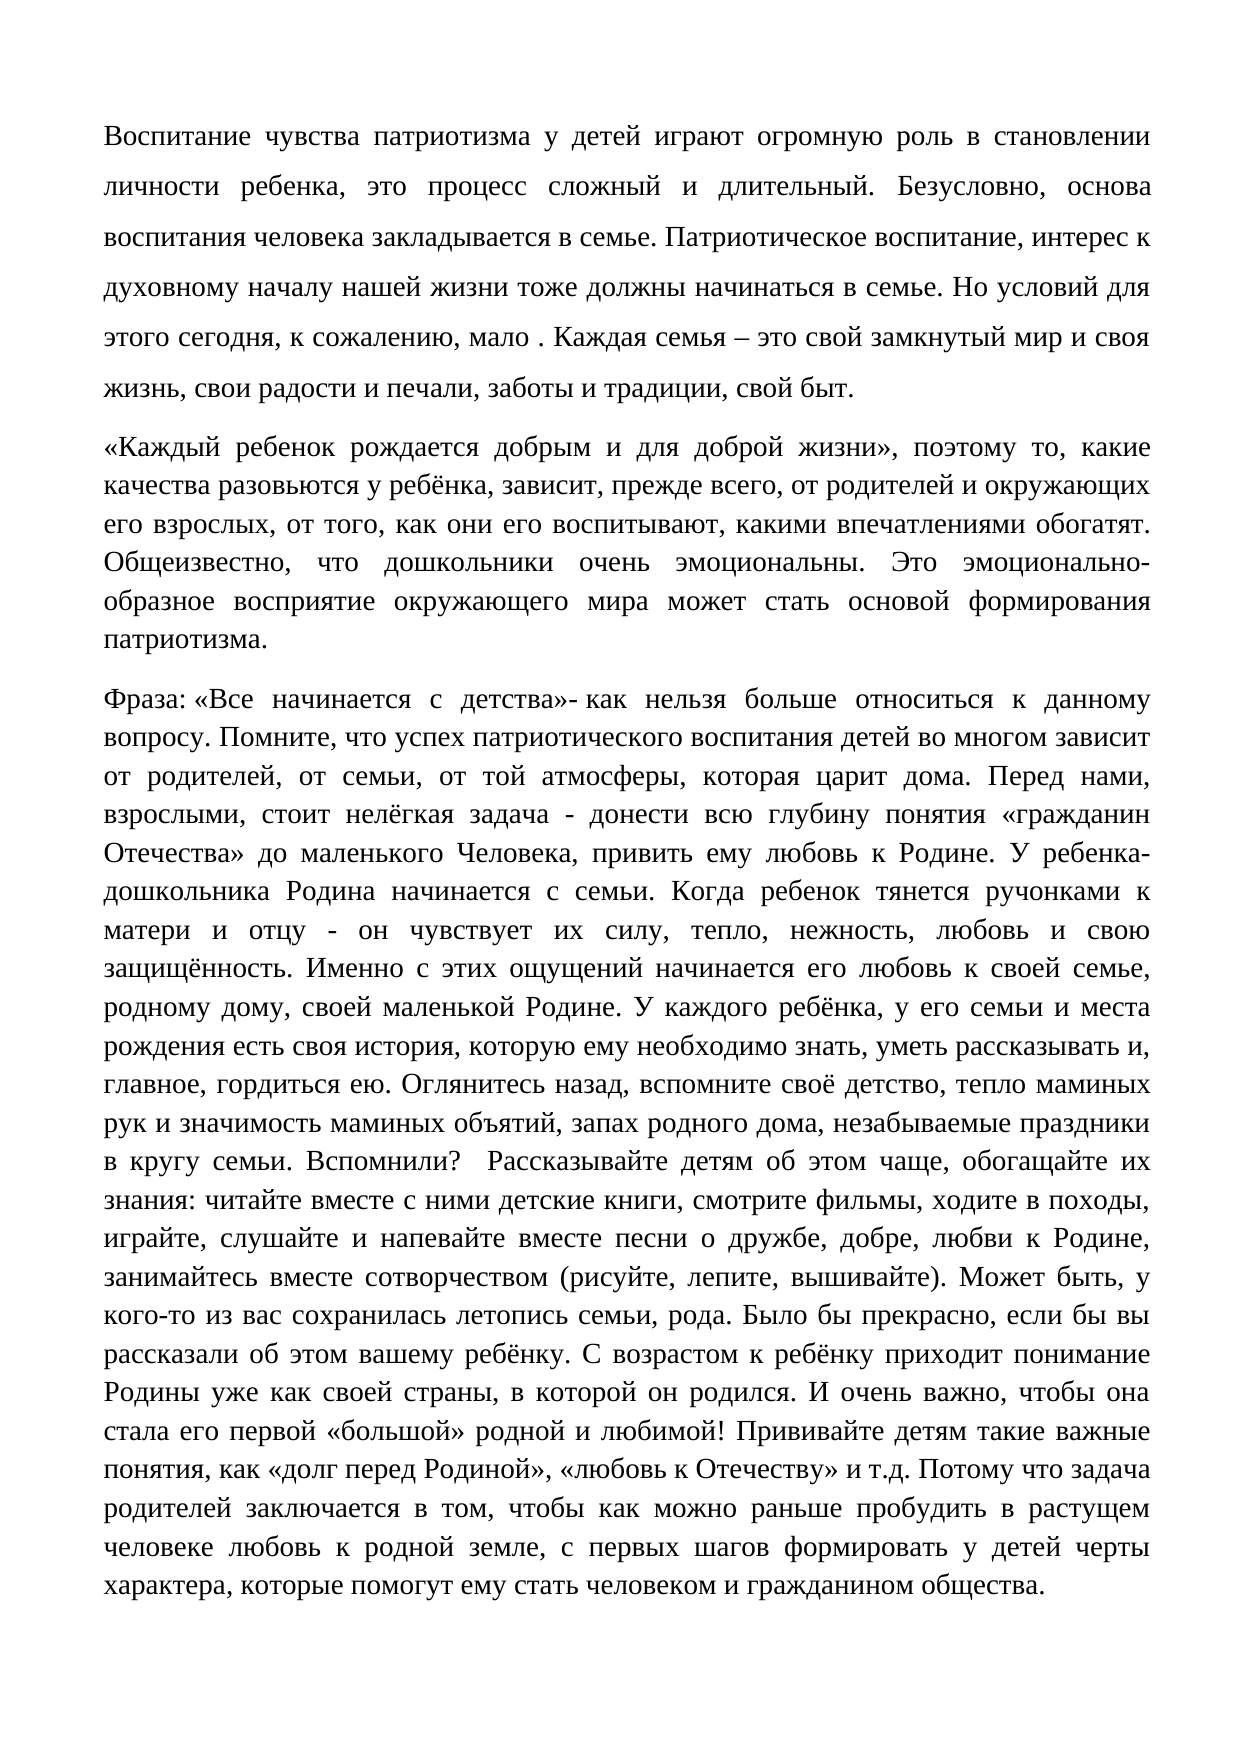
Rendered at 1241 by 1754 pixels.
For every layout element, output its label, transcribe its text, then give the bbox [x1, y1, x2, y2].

text Воспитание чувства патриотизма у детей играют огромную роль в становлении личности ребенка, это процесс сложный и длительный. Безусловно, основа воспитания человека закладывается в семье. Патриотическое воспитание, интерес к духовному началу нашей жизни тоже должны начинаться в семье. Но условий для этого сегодня, к сожалению, мало . Каждая семья – это свой замкнутый мир и своя жизнь, свои радости и печали, заботы и традиции, свой быт. [103, 118, 1152, 403]
text «Каждый ребенок рождается добрым и для доброй жизни», поэтому то, какие качества разовьются у ребёнка, зависит, прежде всего, от родителей и окружающих его взрослых, от того, как они его воспитывают, какими впечатлениями обогатят. Общеизвестно, что дошкольники очень эмоциональны. Это эмоционально-образное восприятие окружающего мира может стать основой формирования патриотизма. [103, 429, 1152, 655]
text Фраза: «Все начинается с детства»- как нельзя больше относиться к данному вопросу. Помните, что успех патриотического воспитания детей во многом зависит от родителей, от семьи, от той атмосферы, которая царит дома. Перед нами, взрослыми, стоит нелёгкая задача - донести всю глубину понятия «гражданин Отечества» до маленького Человека, привить ему любовь к Родине. У ребенка-дошкольника Родина начинается с семьи. Когда ребенок тянется ручонками к матери и отцу - он чувствует их силу, тепло, нежность, любовь и свою защищённость. Именно с этих ощущений начинается его любовь к своей семье, родному дому, своей маленькой Родине. У каждого ребёнка, у его семьи и места рождения есть своя история, которую ему необходимо знать, уметь рассказывать и, главное, гордиться ею. Оглянитесь назад, вспомните своё детство, тепло маминых рук и значимость маминых объятий, запах родного дома, незабываемые праздники в кругу семьи. Вспомнили? Рассказывайте детям об этом чаще, обогащайте их знания: читайте вместе с ними детские книги, смотрите фильмы, ходите в походы, играйте, слушайте и напевайте вместе песни о дружбе, добре, любви к Родине, занимайтесь вместе сотворчеством (рисуйте, лепите, вышивайте). Может быть, у кого-то из вас сохранилась летопись семьи, рода. Было бы прекрасно, если бы вы рассказали об этом вашему ребёнку. С возрастом к ребёнку приходит понимание Родины уже как своей страны, в которой он родился. И очень важно, чтобы она стала его первой «большой» родной и любимой! Прививайте детям такие важные понятия, как «долг перед Родиной», «любовь к Отечеству» и т.д. Потому что задача родителей заключается в том, чтобы как можно раньше пробудить в растущем человеке любовь к родной земле, с первых шагов формировать у детей черты характера, которые помогут ему стать человеком и гражданином общества. [103, 681, 1152, 1601]
